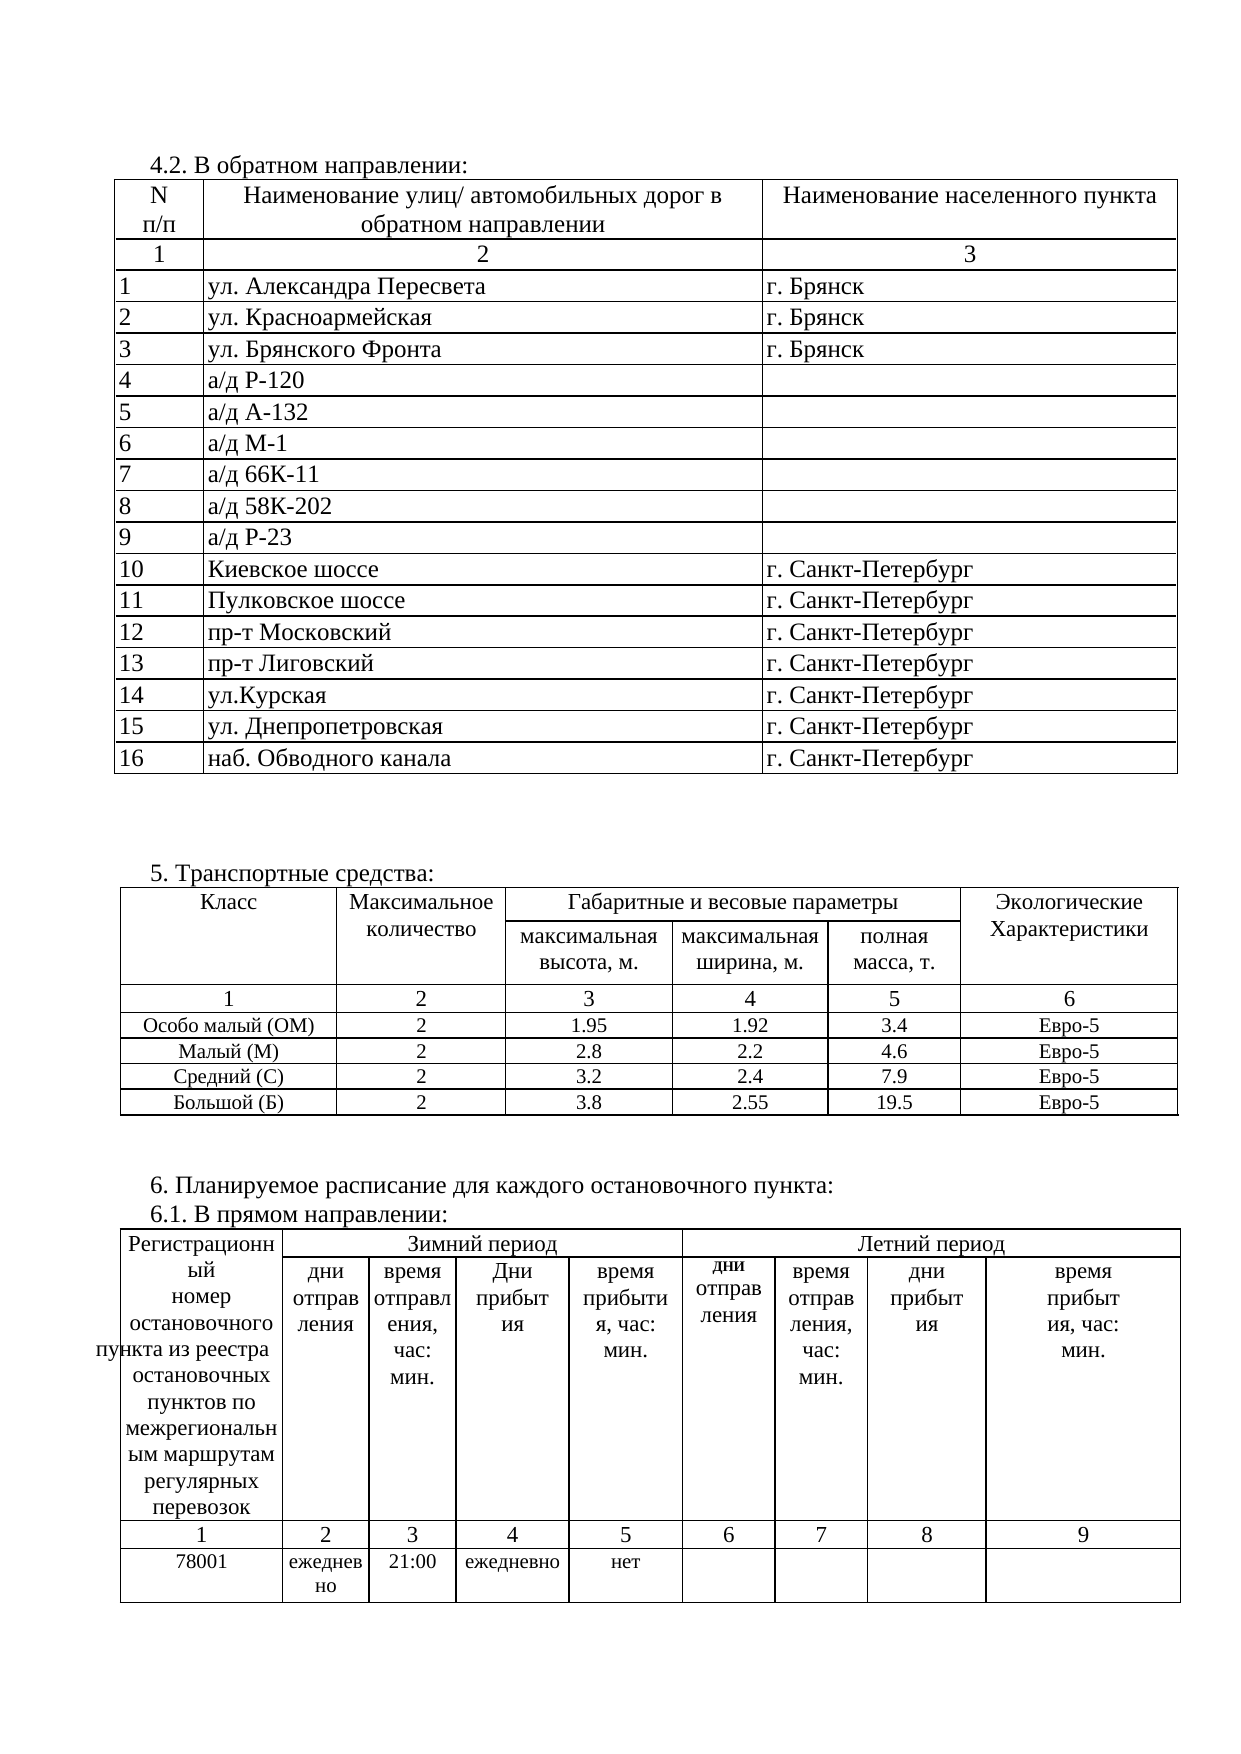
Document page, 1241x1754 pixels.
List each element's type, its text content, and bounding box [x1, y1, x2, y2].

table_cell Евро-5 [961, 1039, 1177, 1063]
table_cell 9 [987, 1521, 1180, 1547]
table_cell пр-т Московский [204, 617, 762, 647]
table_header Наименование населенного пункта [763, 180, 1177, 238]
table_cell 7.9 [829, 1064, 960, 1088]
table_cell а/д 66К-11 [204, 460, 762, 489]
table_cell 15 [115, 711, 203, 741]
table_cell ул. Днепропетровская [204, 711, 762, 741]
table_cell а/д 58К-202 [204, 491, 762, 521]
table_cell ул. Брянского Фронта [204, 334, 762, 364]
table_cell ДНИ отправ ления [683, 1258, 774, 1519]
table_cell наб. Обводного канала [204, 743, 762, 773]
table_cell 2.4 [673, 1064, 827, 1088]
table_cell 2 [115, 302, 203, 332]
table_cell 6 [115, 428, 203, 458]
table_cell а/д А-132 [204, 397, 762, 427]
table_cell ул. Александра Пересвета [204, 271, 762, 301]
table_cell 5 [829, 985, 960, 1011]
text 5. Транспортные средства: [150, 858, 1090, 887]
table_cell [763, 364, 1177, 395]
table_cell Евро-5 [961, 1064, 1177, 1088]
text 6.1. В прямом направлении: [150, 1199, 1090, 1228]
table_cell 5 [115, 396, 203, 427]
table_cell г. Санкт-Петербург [763, 584, 1177, 615]
table_cell а/д Р-23 [204, 523, 762, 552]
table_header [121, 1230, 282, 1519]
table_cell 4 [457, 1521, 568, 1547]
table_cell 1 [115, 270, 203, 301]
table_cell 3.8 [506, 1090, 672, 1114]
table_cell ул. Красноармейская [204, 302, 762, 332]
table_cell 1 [121, 1521, 282, 1547]
table_cell 13 [115, 648, 203, 678]
table_cell 3 [763, 238, 1177, 269]
text 4.2. В обратном направлении: [150, 150, 1090, 179]
table_cell 19.5 [829, 1090, 960, 1114]
table_cell 16 [115, 742, 203, 773]
table_cell Особо малый (ОМ) [121, 1013, 336, 1037]
table_cell г. Санкт-Петербург [763, 553, 1177, 584]
table_cell г. Брянск [763, 332, 1177, 364]
table_cell 2 [337, 985, 505, 1011]
table_cell 2 [337, 1064, 505, 1088]
table_cell 2.55 [673, 1090, 827, 1114]
table_cell Киевское шоссе [204, 554, 762, 584]
table_cell г. Санкт-Петербург [763, 678, 1177, 710]
table_cell Евро-5 [961, 1013, 1177, 1037]
table_cell а/д Р-120 [204, 365, 762, 395]
table_cell [763, 521, 1177, 552]
table_cell время прибыт ия, час: мин. [987, 1258, 1180, 1519]
table_cell 2 [337, 1090, 505, 1114]
table_cell 2 [337, 1013, 505, 1037]
table_cell [763, 490, 1177, 521]
table_cell 5 [570, 1521, 682, 1547]
text 6. Планируемое расписание для каждого остановочного пункта: [150, 1171, 1090, 1199]
table_cell Большой (Б) [121, 1090, 336, 1114]
table_cell [776, 1549, 867, 1602]
table_cell пр-т Лиговский [204, 648, 762, 678]
table_cell 9 [115, 522, 203, 552]
table_cell 7 [776, 1521, 867, 1547]
table_cell 1.95 [506, 1013, 672, 1037]
table_cell 21:00 [370, 1549, 455, 1602]
table_cell ежедневно [457, 1549, 568, 1602]
table_cell ул.Курская [204, 680, 762, 710]
table_cell Дни прибыт ия [457, 1258, 568, 1519]
table_cell [683, 1549, 774, 1602]
table_cell полная масса, т. [829, 922, 960, 983]
table_cell г. Брянск [763, 301, 1177, 332]
table_cell 12 [115, 616, 203, 647]
table_cell [763, 458, 1177, 489]
table_cell [868, 1549, 985, 1602]
table_cell 11 [115, 585, 203, 615]
table_header Экологические Характеристики [961, 888, 1177, 983]
table_cell 3 [370, 1521, 455, 1547]
table_cell г. Санкт-Петербург [763, 710, 1177, 741]
table_cell 8 [115, 491, 203, 521]
table_cell Пулковское шоссе [204, 586, 762, 615]
table_cell ежедневно [283, 1549, 368, 1602]
table_cell дни отправ ления [283, 1258, 368, 1519]
table_cell 2 [283, 1521, 368, 1547]
table_cell 10 [115, 554, 203, 584]
table_cell 3.4 [829, 1013, 960, 1037]
table_header Класс [121, 888, 336, 983]
table_cell 8 [868, 1521, 985, 1547]
table_cell г. Санкт-Петербург [763, 741, 1177, 773]
table_cell время прибыти я, час: мин. [570, 1258, 682, 1519]
table_cell 6 [961, 985, 1177, 1011]
table_cell 4 [673, 985, 827, 1011]
table_cell Евро-5 [961, 1090, 1177, 1114]
table_cell 2.2 [673, 1039, 827, 1063]
table_cell 1 [121, 985, 336, 1011]
table_cell 7 [115, 459, 203, 489]
table_cell дни прибыт ия [868, 1258, 985, 1519]
table_cell 4.6 [829, 1039, 960, 1063]
table_header N п/п [115, 180, 203, 238]
table_cell [763, 395, 1177, 427]
table_cell г. Брянск [763, 269, 1177, 301]
table_header Зимний период [283, 1230, 682, 1256]
table_cell 2.8 [506, 1039, 672, 1063]
table_cell [987, 1549, 1180, 1602]
table_cell 3 [115, 333, 203, 364]
table_cell время отправ ления, час: мин. [776, 1258, 867, 1519]
table_cell г. Санкт-Петербург [763, 615, 1177, 647]
table_cell 78001 [121, 1549, 282, 1602]
table_header Наименование улиц/ автомобильных дорог в обратном направлении [204, 180, 762, 238]
table_cell а/д М-1 [204, 428, 762, 458]
table_cell [763, 427, 1177, 458]
table_cell 3.2 [506, 1064, 672, 1088]
table_cell 2 [204, 240, 762, 269]
table_cell 6 [683, 1521, 774, 1547]
table_cell 4 [115, 365, 203, 395]
table_cell максимальная высота, м. [506, 922, 672, 983]
table_header Летний период [683, 1230, 1180, 1256]
table_header Габаритные и весовые параметры [506, 888, 960, 920]
table_header Максимальное количество [337, 888, 505, 983]
table_cell Малый (М) [121, 1039, 336, 1063]
table_cell 3 [506, 985, 672, 1011]
table_cell 1.92 [673, 1013, 827, 1037]
table_cell максимальная ширина, м. [673, 922, 827, 983]
table_cell нет [570, 1549, 682, 1602]
table_cell г. Санкт-Петербург [763, 647, 1177, 678]
table_cell Средний (С) [121, 1064, 336, 1088]
table_cell 2 [337, 1039, 505, 1063]
table_cell 1 [115, 239, 203, 269]
table_cell 14 [115, 679, 203, 710]
table_cell время отправл ения, час: мин. [370, 1258, 455, 1519]
